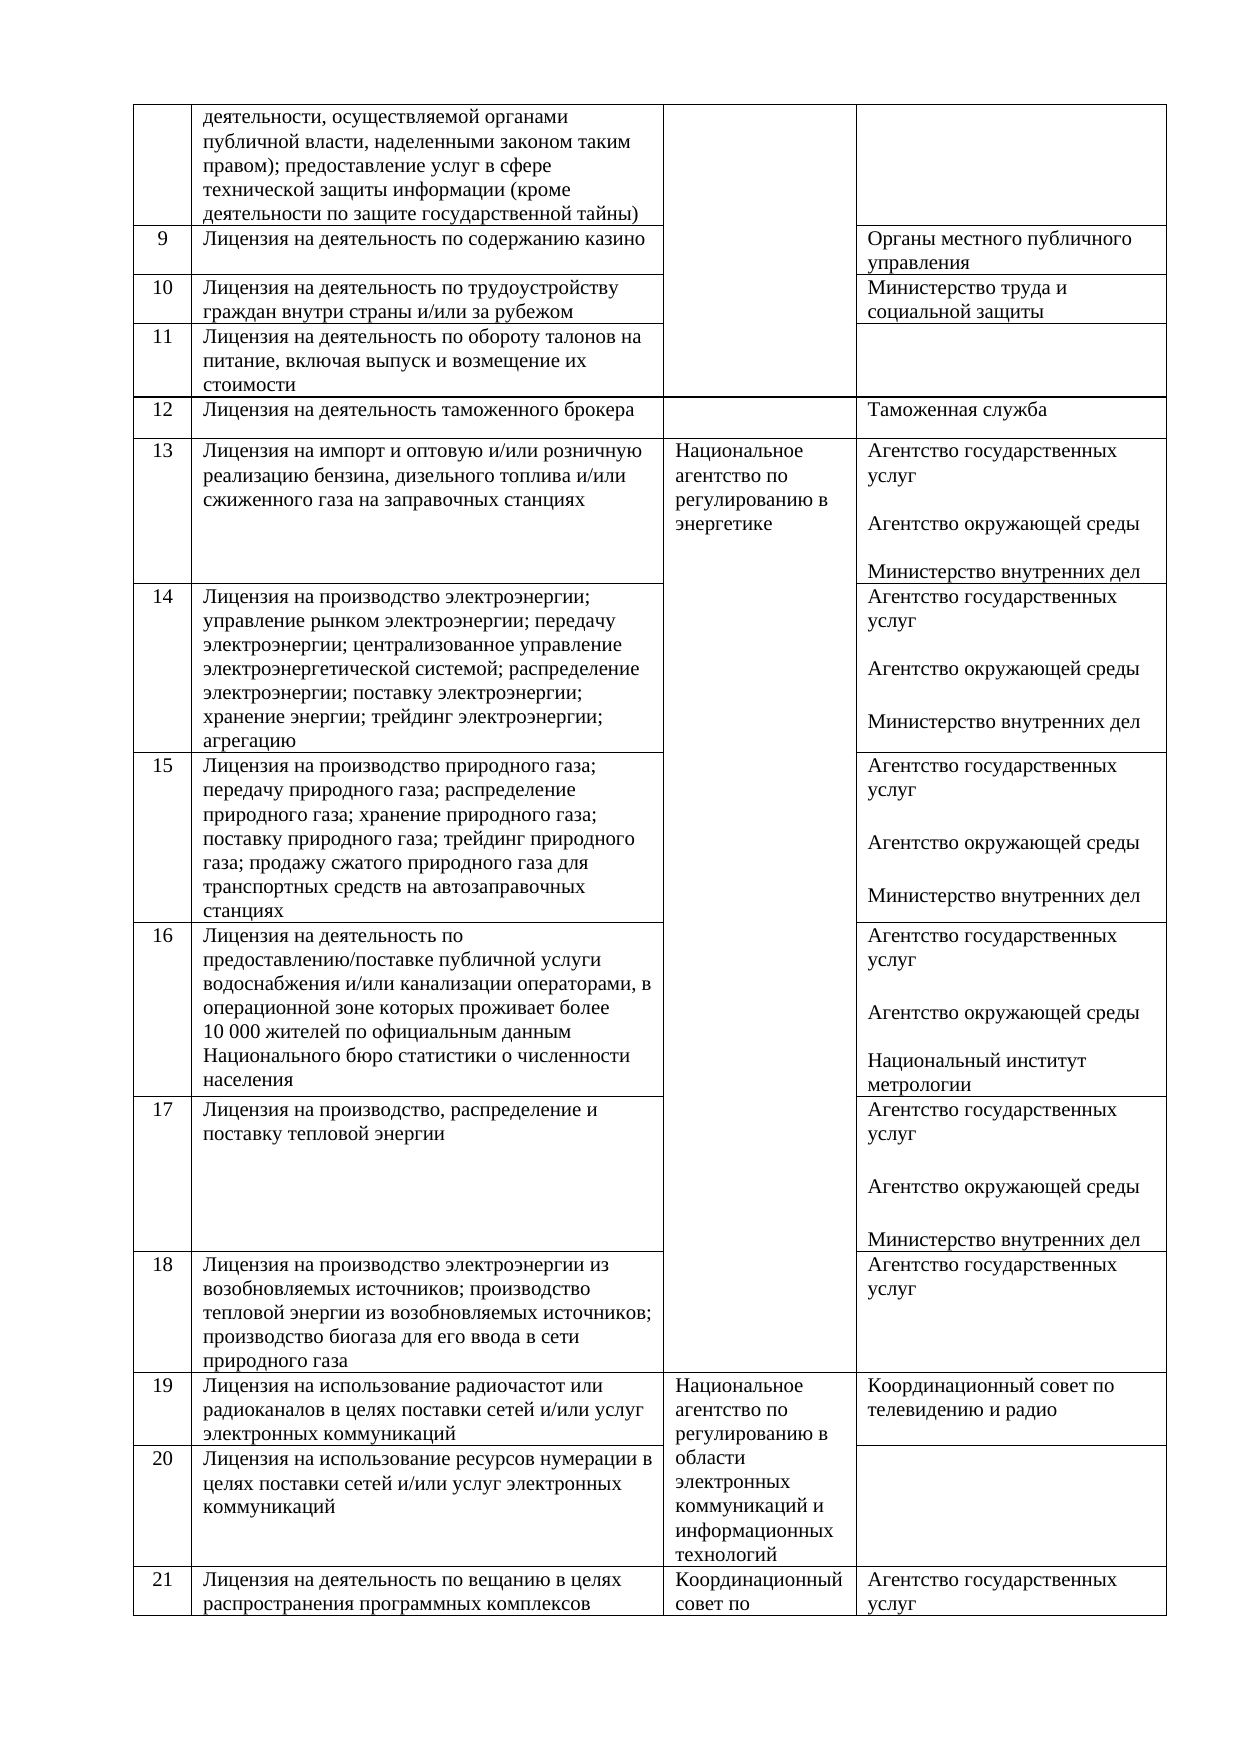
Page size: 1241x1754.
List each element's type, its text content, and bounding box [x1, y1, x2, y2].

table_cell Агентство государственных услуг Агентство окружающей среды Национальный институт метрологии [857, 923, 1166, 1096]
table_cell 13 [134, 439, 191, 583]
table_cell Лицензия на использование радиочастот или радиоканалов в целях поставки сетей и/или услуг электронных коммуникаций [192, 1373, 663, 1445]
table_cell 21 [134, 1567, 191, 1615]
table_cell 16 [134, 923, 191, 1096]
table_cell Лицензия на производство электроэнергии из возобновляемых источников; производство тепловой энергии из возобновляемых источников; производство биогаза для его ввода в сети природного газа [192, 1252, 663, 1372]
table_cell Органы местного публичного управления [857, 226, 1166, 274]
table_cell 11 [134, 324, 191, 396]
table_cell Лицензия на деятельность таможенного брокера [192, 398, 663, 437]
table_cell Национальное агентство по регулированию в области электронных коммуникаций и информационных технологий [664, 1373, 856, 1566]
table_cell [192, 1567, 663, 1615]
table_cell Лицензия на импорт и оптовую и/или розничную реализацию бензина, дизельного топлива и/или сжиженного газа на заправочных станциях [192, 439, 663, 583]
table_cell Лицензия на деятельность по предоставлению/поставке публичной услуги водоснабжения и/или канализации операторами, в операционной зоне которых проживает более 10 000 жителей по официальным данным Национального бюро статистики о численности населения [192, 923, 663, 1096]
table_cell 15 [134, 753, 191, 922]
table_cell [857, 324, 1166, 396]
table_cell 14 [134, 584, 191, 752]
table_cell Лицензия на деятельность по трудоустройству граждан внутри страны и/или за рубежом [192, 275, 663, 323]
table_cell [857, 1567, 1166, 1615]
table_cell [857, 1446, 1166, 1566]
table_cell Агентство государственных услуг Агентство окружающей среды Министерство внутренних дел [857, 439, 1166, 583]
table_cell Координационный совет по телевидению и радио [857, 1373, 1166, 1445]
table_cell 10 [134, 275, 191, 323]
table_cell Агентство государственных услуг Агентство окружающей среды Министерство внутренних дел [857, 753, 1166, 922]
table_cell Таможенная служба [857, 398, 1166, 437]
table_cell Лицензия на деятельность по обороту талонов на питание, включая выпуск и возмещение их стоимости [192, 324, 663, 396]
table_cell Лицензия на производство, распределение и поставку тепловой энергии [192, 1097, 663, 1251]
table_cell Министерство труда и социальной защиты [857, 275, 1166, 323]
table_cell 19 [134, 1373, 191, 1445]
table_cell [664, 398, 856, 437]
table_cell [857, 105, 1166, 225]
table_cell Лицензия на производство природного газа; передачу природного газа; распределение природного газа; хранение природного газа; поставку природного газа; трейдинг природного газа; продажу сжатого природного газа для транспортных средств на автозаправочных станциях [192, 753, 663, 922]
table_cell Лицензия на использование ресурсов нумерации в целях поставки сетей и/или услуг электронных коммуникаций [192, 1446, 663, 1566]
table_cell 18 [134, 1252, 191, 1372]
table_cell 12 [134, 398, 191, 437]
table_cell Агентство государственных услуг [857, 1252, 1166, 1372]
table_cell Агентство государственных услуг Агентство окружающей среды Министерство внутренних дел [857, 1097, 1166, 1251]
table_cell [192, 105, 663, 225]
table_cell Лицензия на производство электроэнергии; управление рынком электроэнергии; передачу электроэнергии; централизованное управление электроэнергетической системой; распределение электроэнергии; поставку электроэнергии; хранение энергии; трейдинг электроэнергии; агрегацию [192, 584, 663, 752]
table_cell Агентство государственных услуг Агентство окружающей среды Министерство внутренних дел [857, 584, 1166, 752]
table_cell Лицензия на деятельность по содержанию казино [192, 226, 663, 274]
table_cell Национальное агентство по регулированию в энергетике [664, 439, 856, 1372]
table_cell 9 [134, 226, 191, 274]
table_cell 20 [134, 1446, 191, 1566]
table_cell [664, 1567, 856, 1615]
table_cell 8 [134, 105, 191, 225]
table_cell 17 [134, 1097, 191, 1251]
